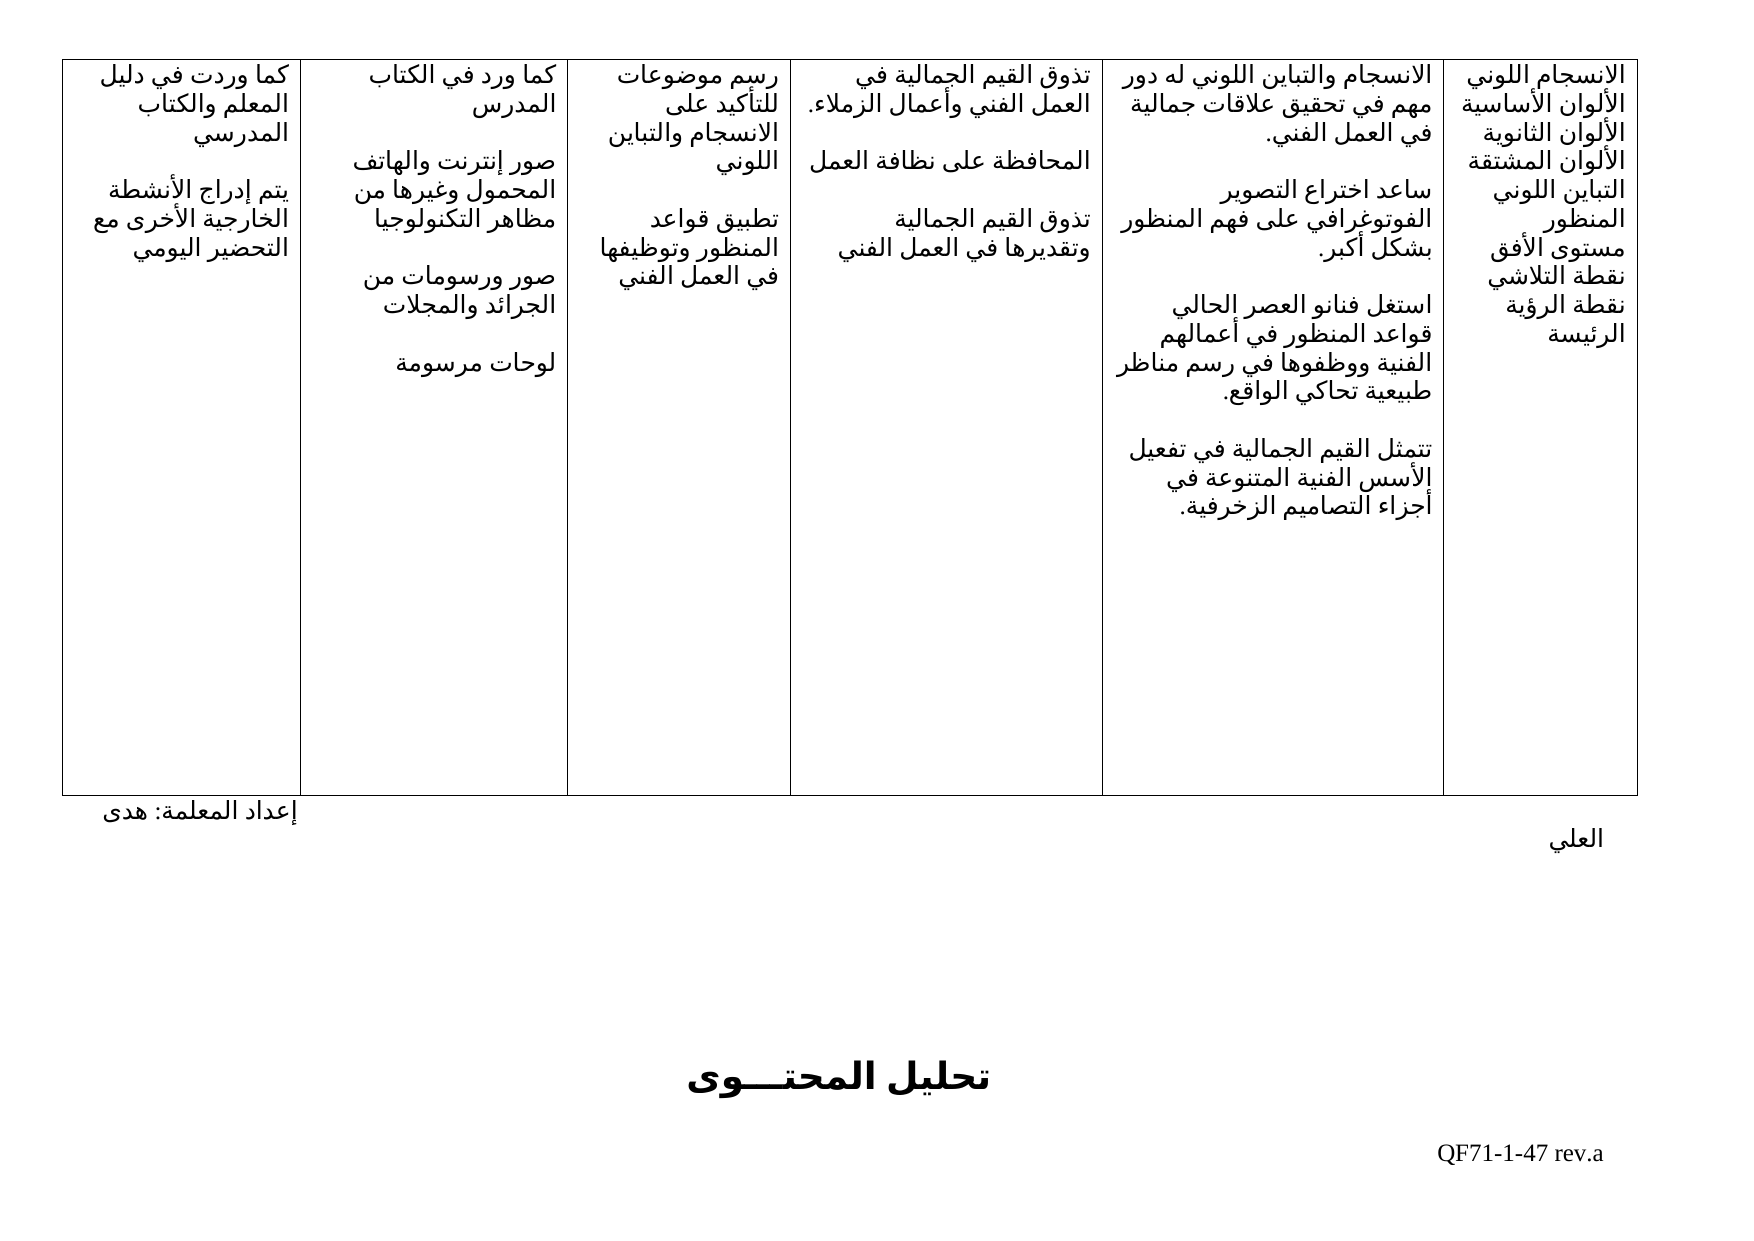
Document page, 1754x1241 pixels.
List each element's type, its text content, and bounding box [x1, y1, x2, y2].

table_cell الانسجام اللوني الألوان الأساسية الألوان الثانوية الألوان المشتقة التباين اللوني المنظور مستوى الأفق نقطة التلاشي نقطة الرؤية الرئيسة [1444, 60, 1637, 795]
table_cell الانسجام والتباين اللوني له دور مهم في تحقيق علاقات جمالية في العمل الفني. ساعد اختراع التصوير الفوتوغرافي على فهم المنظور بشكل أكبر. استغل فنانو العصر الحالي قواعد المنظور في أعمالهم الفنية ووظفوها في رسم مناظر طبيعية تحاكي الواقع. تتمثل القيم الجمالية في تفعيل الأسس الفنية المتنوعة في أجزاء التصاميم الزخرفية. [1103, 60, 1443, 795]
table_cell كما وردت في دليل المعلم والكتاب المدرسي يتم إدراج الأنشطة الخارجية الأخرى مع التحضير اليومي [63, 60, 300, 795]
text إعداد المعلمة: هدى العلي [74, 796, 1604, 853]
table_cell كما ورد في الكتاب المدرس صور إنترنت والهاتف المحمول وغيرها من مظاهر التكنولوجيا صور ورسومات من الجرائد والمجلات لوحات مرسومة [301, 60, 567, 795]
text تحليل المحتـــوى [74, 1054, 1604, 1098]
table_cell رسم موضوعات للتأكيد على الانسجام والتباين اللوني تطبيق قواعد المنظور وتوظيفها في العمل الفني [568, 60, 790, 795]
table_cell تذوق القيم الجمالية في العمل الفني وأعمال الزملاء. المحافظة على نظافة العمل تذوق القيم الجمالية وتقديرها في العمل الفني [791, 60, 1102, 795]
